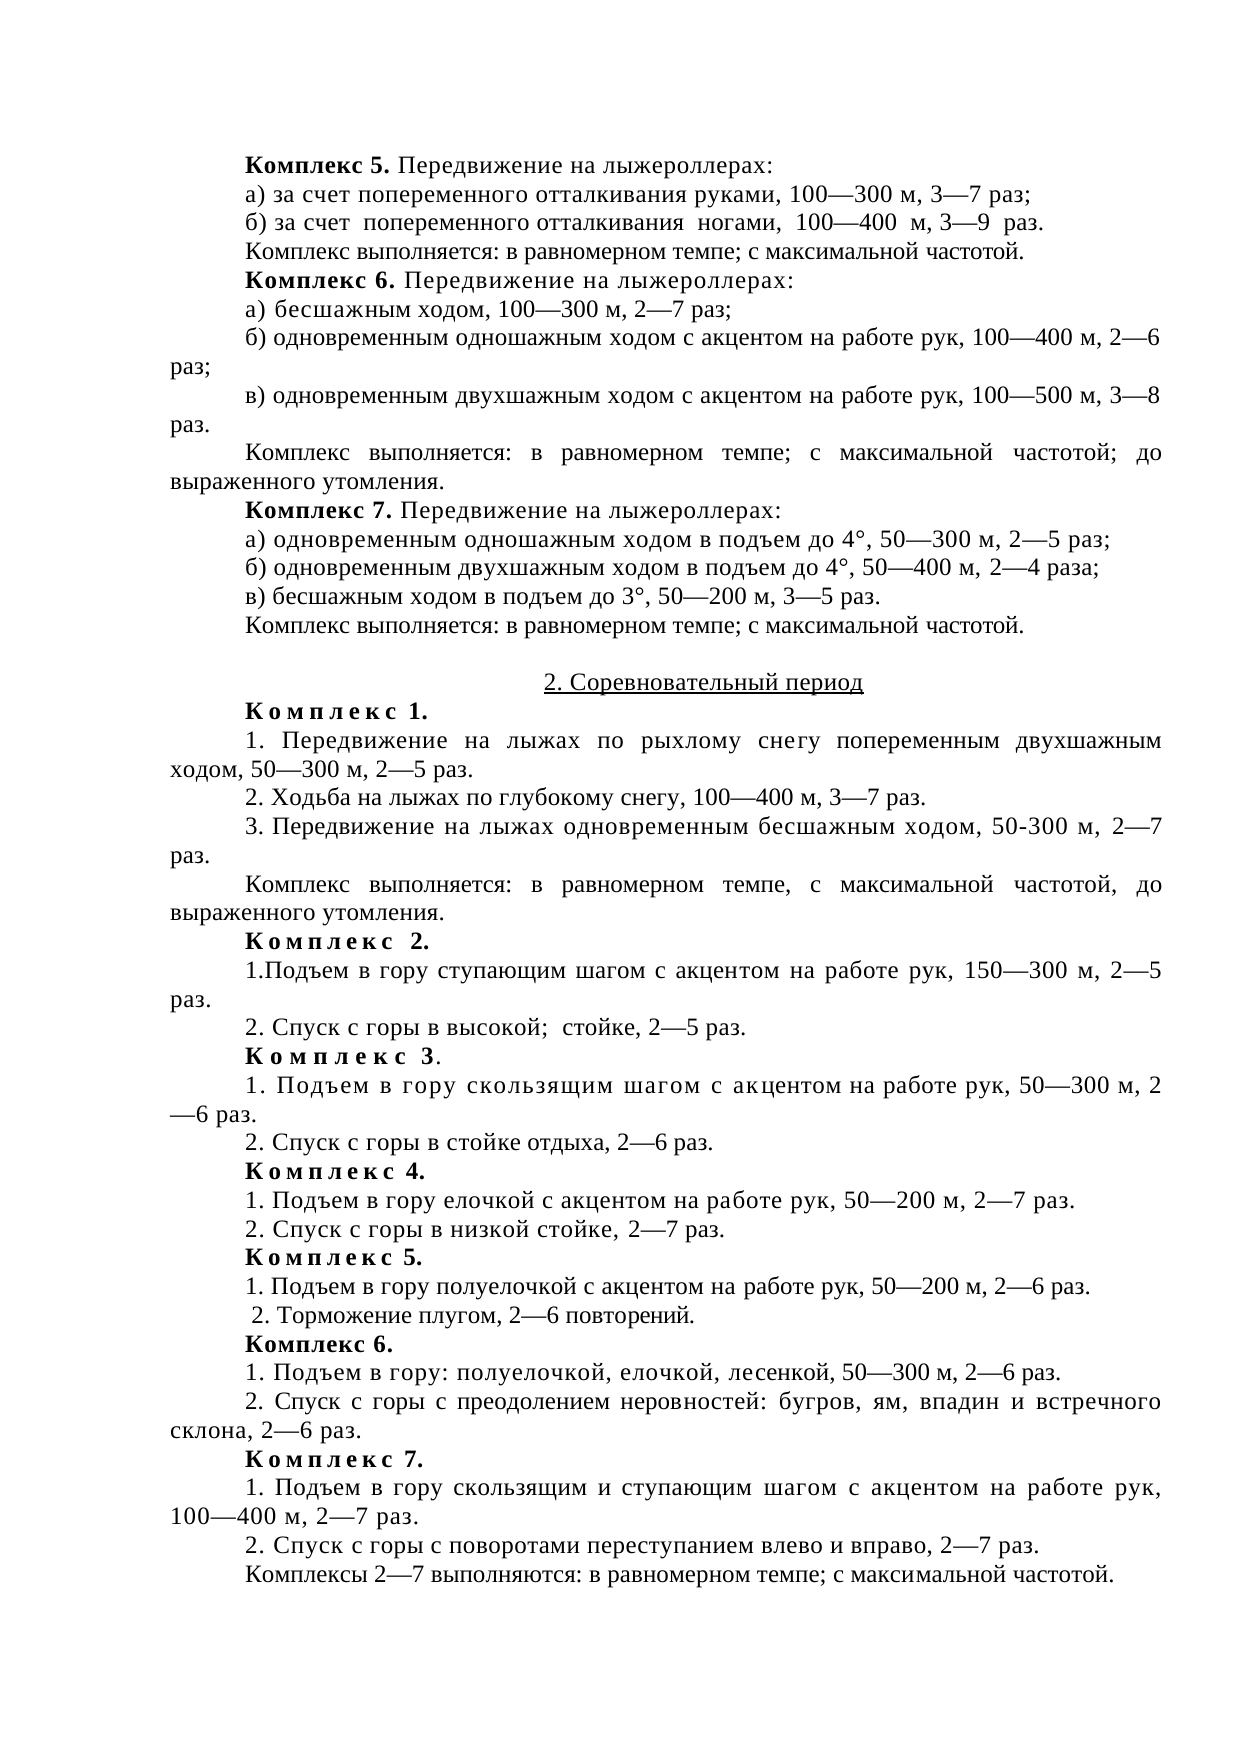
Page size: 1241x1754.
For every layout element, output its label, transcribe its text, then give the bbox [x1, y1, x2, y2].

text Комплекс 6. [170, 1329, 1162, 1357]
text 3. Передвижение на лыжах одновременным бесшажным ходом, 50-300 м, 2—7 раз. [170, 811, 1162, 869]
text 1. Подъем в гору скользящим и ступающим шагом с акцентом на работе рук, 100—400 м, 2—7 раз. [170, 1472, 1162, 1530]
text Комплекс выполняется: в равномерном темпе; с максимальной частотой. [170, 610, 1162, 639]
text 2. Соревновательный период [170, 667, 1162, 696]
text Комплекс выполняется: в равномерном темпе; с максимальной частотой. [170, 236, 1162, 265]
text б) одновременным двухшажным ходом в подъем до 4°, 50—400 м, 2—4 раза; [170, 552, 1162, 581]
text Комплекс 6. Передвижение на лыжероллерах: [170, 265, 1162, 294]
text Комплекс выполняется: в равномерном темпе, с максимальной частотой, до выраженного утомления. [170, 869, 1162, 926]
text в) бесшажным ходом в подъем до 3°, 50—200 м, 3—5 раз. [170, 581, 1162, 610]
text Комплекс 7. [170, 1444, 1162, 1472]
text 1. Подъем в гору: полуелочкой, елочкой, лесенкой, 50—300 м, 2—6 раз. [170, 1357, 1162, 1386]
text Комплекс 3. [170, 1041, 1162, 1070]
text Комплекс 4. [170, 1156, 1162, 1185]
text 1.Подъем в гору ступающим шагом с акцентом на работе рук, 150—300 м, 2—5 раз. [170, 955, 1162, 1012]
text Комплекс 5. Передвижение на лыжероллерах: [170, 150, 1162, 179]
text Комплексы 2—7 выполняются: в равномерном темпе; с максимальной частотой. [170, 1559, 1162, 1587]
text Комплекс выполняется: в равномерном темпе; с максимальной частотой; до выраженного утомления. [170, 437, 1162, 495]
text 2. Спуск с горы в высокой; стойке, 2—5 раз. [170, 1012, 1162, 1041]
text а) бесшажным ходом, 100—300 м, 2—7 раз; [170, 294, 1162, 322]
text Комплекс 1. [170, 696, 1162, 725]
text 2. Торможение плугом, 2—6 повторений. [170, 1300, 1162, 1329]
text Комплекс 7. Передвижение на лыжероллерах: [170, 495, 1162, 524]
text б) одновременным одношажным ходом с акцентом на работе рук, 100—400 м, 2—6 раз; [170, 322, 1162, 380]
text 2. Спуск с горы в стойке отдыха, 2—6 раз. [170, 1127, 1162, 1156]
text а) одновременным одношажным ходом в подъем до 4°, 50—300 м, 2—5 раз; [170, 524, 1162, 552]
text 2. Спуск с горы с преодолением неровностей: бугров, ям, впадин и встречного склона, 2—6 раз. [170, 1386, 1162, 1444]
text 1. Подъем в гору елочкой с акцентом на работе рук, 50—200 м, 2—7 раз. [170, 1185, 1162, 1214]
text в) одновременным двухшажным ходом с акцентом на работе рук, 100—500 м, 3—8 раз. [170, 380, 1162, 437]
text Комплекс 2. [170, 926, 1162, 955]
text 2. Спуск с горы с поворотами переступанием влево и вправо, 2—7 раз. [170, 1530, 1162, 1559]
text Комплекс 5. [170, 1242, 1162, 1271]
text 1. Передвижение на лыжах по рыхлому снегу попеременным двухшажным ходом, 50—300 м, 2—5 раз. [170, 725, 1162, 782]
text 2. Спуск с горы в низкой стойке, 2—7 раз. [170, 1214, 1162, 1242]
text 1. Подъем в гору полуелочкой с акцентом на работе рук, 50—200 м, 2—6 раз. [170, 1271, 1162, 1300]
text 1. Подъем в гору скользящим шагом с акцентом на работе рук, 50—300 м, 2—6 раз. [170, 1070, 1162, 1127]
text а) за счет попеременного отталкивания руками, 100—300 м, 3—7 раз; [170, 179, 1162, 207]
text 2. Ходьба на лыжах по глубокому снегу, 100—400 м, 3—7 раз. [170, 782, 1162, 811]
text б) за счет попеременного отталкивания ногами, 100—400 м, 3—9 раз. [170, 207, 1162, 236]
